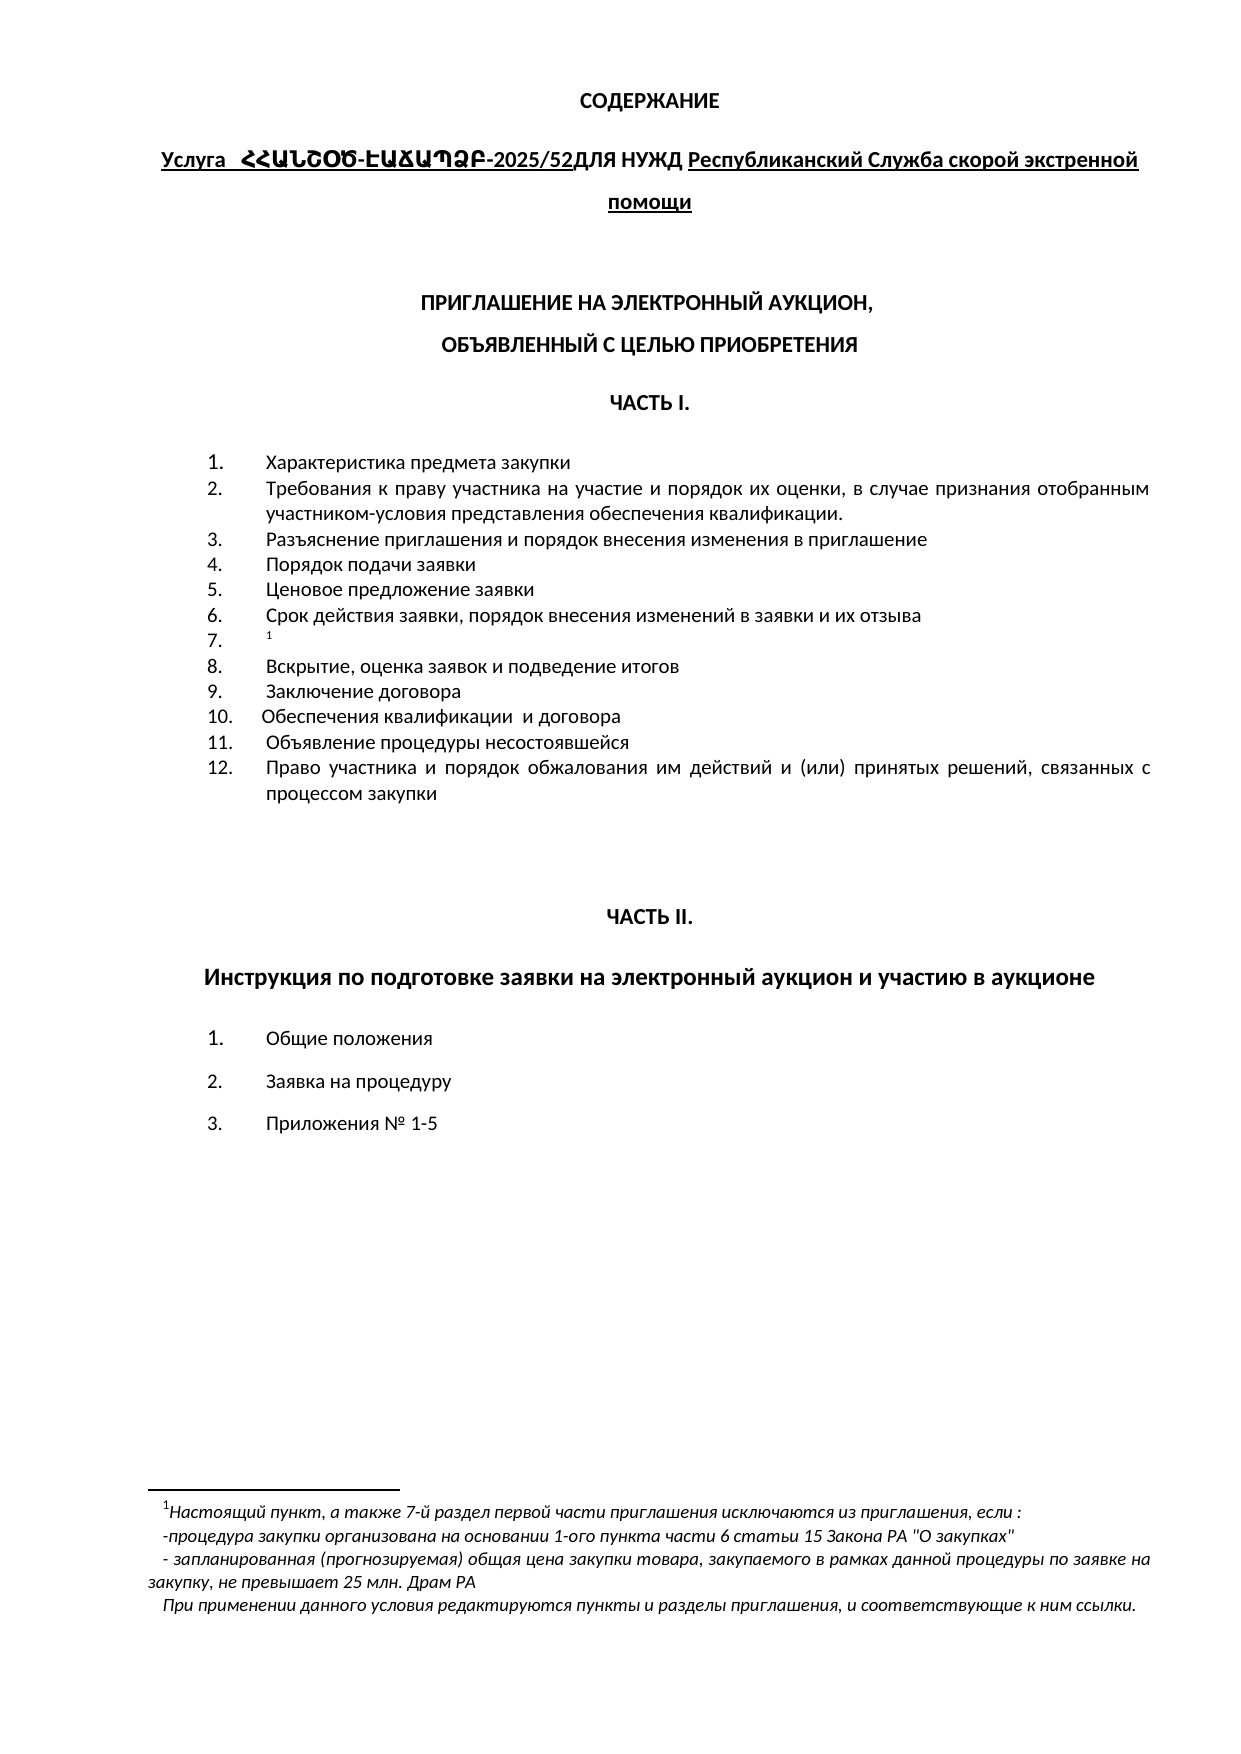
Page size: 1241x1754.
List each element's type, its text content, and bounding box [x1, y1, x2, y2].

text 3. Разъяснение приглашения и порядок внесения изменения в приглашение [207, 526, 1152, 551]
text 10. Обеспечения квалификации и договора [207, 704, 1152, 729]
text 2. Требования к праву участника на участие и порядок их оценки, в случае признания отобранным участником-условия представления обеспечения квалификации. [207, 475, 1152, 526]
text ЧАСТЬ I. [148, 388, 1152, 416]
text ПРИГЛАШЕНИЕ НА ЭЛЕКТРОННЫЙ АУКЦИОН, ОБЪЯВЛЕННЫЙ С ЦЕЛЬЮ ПРИОБРЕТЕНИЯ [148, 288, 1152, 358]
text 12. Право участника и порядок обжалования им действий и (или) принятых решений, связанных с процессом закупки [207, 754, 1152, 805]
text 6. Срок действия заявки, порядок внесения изменений в заявки и их отзыва [207, 602, 1152, 627]
text 8. Вскрытие, оценка заявок и подведение итогов [207, 653, 1152, 678]
text СОДЕРЖАНИЕ [148, 86, 1152, 114]
text 3. Приложения № 1-5 [207, 1110, 1152, 1135]
text 5. Ценовое предложение заявки [207, 577, 1152, 602]
text 9. Заключение договора [207, 678, 1152, 704]
text 7. [207, 627, 1152, 653]
text 1. Характеристика предмета закупки [207, 447, 1152, 475]
text Инструкция по подготовке заявки на электронный аукцион и участию в аукционе [148, 961, 1152, 991]
text 2. Заявка на процедуру [207, 1068, 1152, 1093]
text 4. Порядок подачи заявки [207, 551, 1152, 577]
text 1. Общие положения [207, 1023, 1152, 1051]
text 11. Объявление процедуры несостоявшейся [207, 729, 1152, 754]
text Услуга ՀՀԱՆՇՕԾ-ԷԱՃԱՊՁԲ-2025/52ДЛЯ НУЖД Республиканский Служба скорой экстренной помощи [148, 145, 1152, 215]
text ЧАСТЬ II. [148, 902, 1152, 930]
